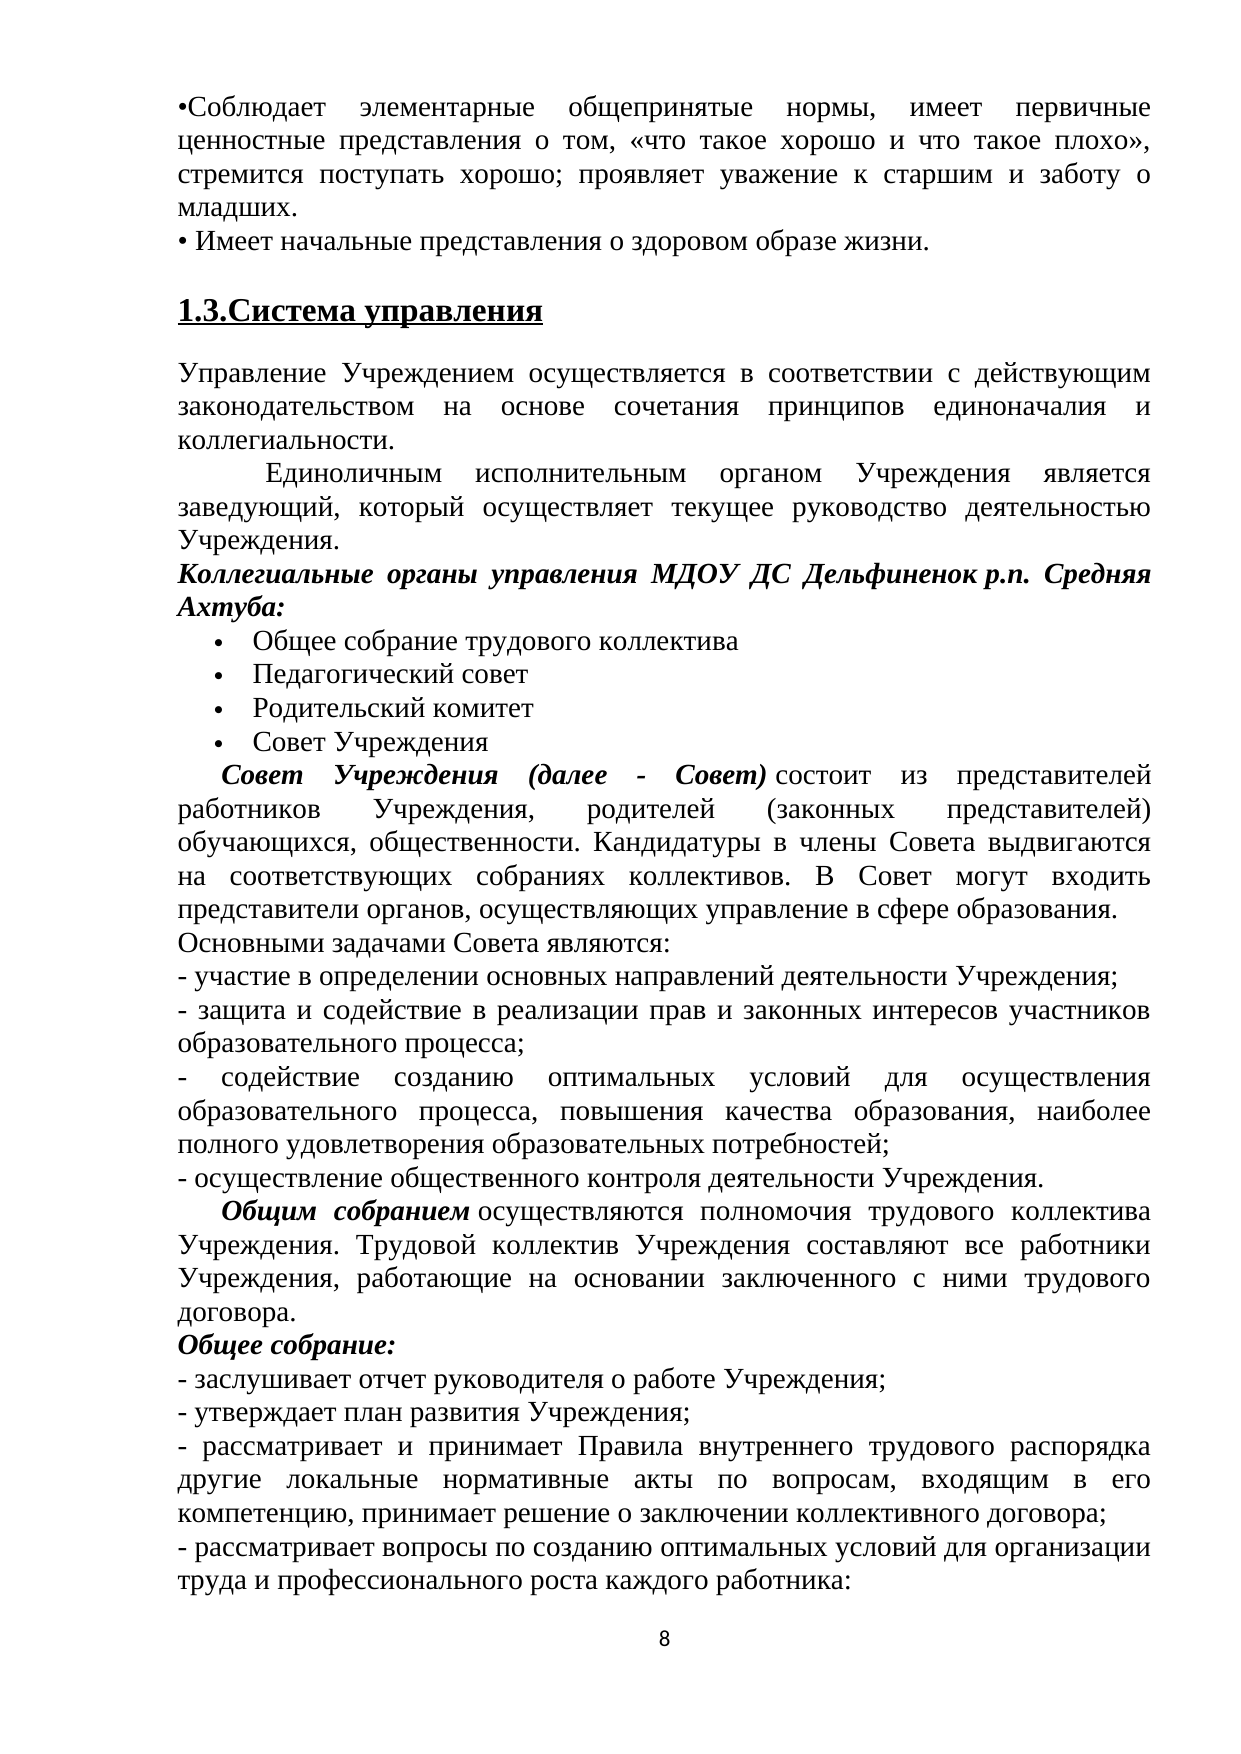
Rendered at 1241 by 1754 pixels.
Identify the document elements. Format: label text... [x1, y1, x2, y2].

text •Соблюдает элементарные общепринятые нормы, имеет первичные ценностные представления о том, «что такое хорошо и что такое плохо», стремится поступать хорошо; проявляет уважение к старшим и заботу о младших. [177, 89, 1152, 223]
text - заслушивает отчет руководителя о работе Учреждения; [177, 1361, 1152, 1394]
text - защита и содействие в реализации прав и законных интересов участников образовательного процесса; [177, 992, 1152, 1059]
list Общее собрание трудового коллектива [215, 623, 1152, 657]
list Родительский комитет [215, 690, 1152, 724]
text Совет Учреждения (далее - Совет) состоит из представителей работников Учреждения, родителей (законных представителей) обучающихся, общественности. Кандидатуры в члены Совета выдвигаются на соответствующих собраниях коллективов. В Совет могут входить представители органов, осуществляющих управление в сфере образования. [177, 757, 1152, 925]
text Управление Учреждением осуществляется в соответствии с действующим законодательством на основе сочетания принципов единоначалия и коллегиальности. Единоличным исполнительным органом Учреждения является заведующий, который осуществляет текущее руководство деятельностью Учреждения. [177, 355, 1152, 556]
text 1.3.Система управления [177, 290, 1152, 328]
list Педагогический совет [215, 657, 1152, 690]
text - рассматривает и принимает Правила внутреннего трудового распорядка другие локальные нормативные акты по вопросам, входящим в его компетенцию, принимает решение о заключении коллективного договора; [177, 1428, 1152, 1529]
text - рассматривает вопросы по созданию оптимальных условий для организации труда и профессионального роста каждого работника: [177, 1529, 1152, 1596]
text Коллегиальные органы управления МДОУ ДС Дельфиненок р.п. Средняя Ахтуба: [177, 556, 1152, 623]
text - осуществление общественного контроля деятельности Учреждения. [177, 1160, 1152, 1193]
text - утверждает план развития Учреждения; [177, 1394, 1152, 1428]
text - участие в определении основных направлений деятельности Учреждения; [177, 958, 1152, 992]
list Совет Учреждения [215, 724, 1152, 757]
text • Имеет начальные представления о здоровом образе жизни. [177, 223, 1152, 256]
text Основными задачами Совета являются: [177, 925, 1152, 958]
text - содействие созданию оптимальных условий для осуществления образовательного процесса, повышения качества образования, наиболее полного удовлетворения образовательных потребностей; [177, 1059, 1152, 1160]
text Общее собрание: [177, 1327, 1152, 1361]
text Общим собранием осуществляются полномочия трудового коллектива Учреждения. Трудовой коллектив Учреждения составляют все работники Учреждения, работающие на основании заключенного с ними трудового договора. [177, 1193, 1152, 1327]
